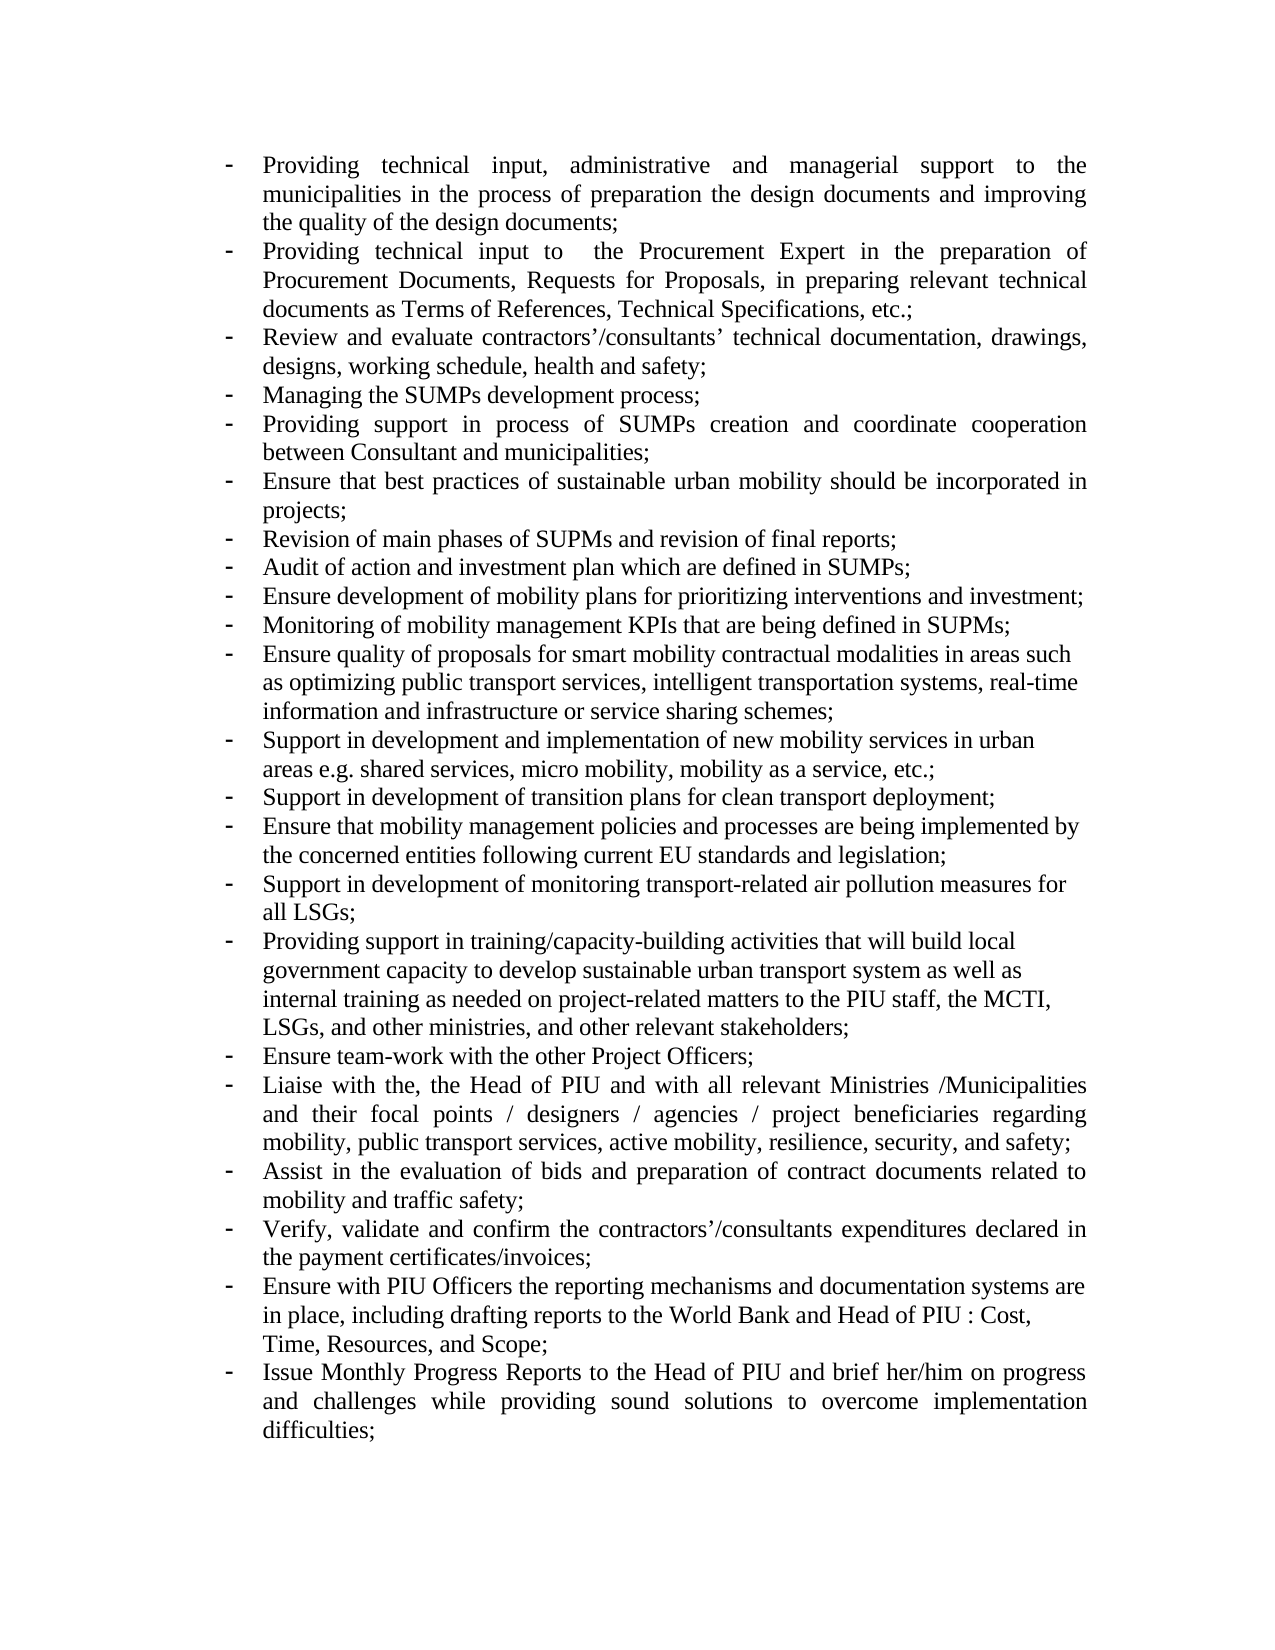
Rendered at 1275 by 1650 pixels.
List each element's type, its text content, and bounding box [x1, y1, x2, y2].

list Support in development of transition plans for clean transport deployment; [225, 782, 1087, 811]
list Revision of main phases of SUPMs and revision of final reports; [225, 524, 1087, 552]
list Providing support in process of SUMPs creation and coordinate cooperation between Consultant and municipalities; [225, 409, 1087, 466]
list Ensure development of mobility plans for prioritizing interventions and investment; [225, 581, 1087, 610]
list Ensure with PIU Officers the reporting mechanisms and documentation systems are in place, including drafting reports to the World Bank and Head of PIU : Cost, Time, Resources, and Scope; [225, 1271, 1087, 1357]
list Assist in the evaluation of bids and preparation of contract documents related to mobility and traffic safety; [225, 1156, 1087, 1214]
list Audit of action and investment plan which are defined in SUMPs; [225, 552, 1087, 581]
list Issue Monthly Progress Reports to the Head of PIU and brief her/him on progress and challenges while providing sound solutions to overcome implementation difficulties; [225, 1357, 1087, 1444]
list Providing support in training/capacity-building activities that will build local government capacity to develop sustainable urban transport system as well as internal training as needed on project-related matters to the PIU staff, the MCTI, LSGs, and other ministries, and other relevant stakeholders; [225, 926, 1087, 1041]
list Ensure that mobility management policies and processes are being implemented by the concerned entities following current EU standards and legislation; [225, 811, 1087, 869]
list Support in development and implementation of new mobility services in urban areas e.g. shared services, micro mobility, mobility as a service, etc.; [225, 725, 1087, 782]
list Managing the SUMPs development process; [225, 380, 1087, 409]
list Verify, validate and confirm the contractors’/consultants expenditures declared in the payment certificates/invoices; [225, 1214, 1087, 1271]
list Review and evaluate contractors’/consultants’ technical documentation, drawings, designs, working schedule, health and safety; [225, 322, 1087, 380]
list Providing technical input to the Procurement Expert in the preparation of Procurement Documents, Requests for Proposals, in preparing relevant technical documents as Terms of References, Technical Specifications, etc.; [225, 236, 1087, 322]
list Support in development of monitoring transport-related air pollution measures for all LSGs; [225, 869, 1087, 926]
list Liaise with the, the Head of PIU and with all relevant Ministries /Municipalities and their focal points / designers / agencies / project beneficiaries regarding mobility, public transport services, active mobility, resilience, security, and safety; [225, 1070, 1087, 1156]
list Providing technical input, administrative and managerial support to the municipalities in the process of preparation the design documents and improving the quality of the design documents; [225, 150, 1087, 236]
list Ensure team-work with the other Project Officers; [225, 1041, 1087, 1070]
list Ensure quality of proposals for smart mobility contractual modalities in areas such as optimizing public transport services, intelligent transportation systems, real-time information and infrastructure or service sharing schemes; [225, 639, 1087, 725]
list Ensure that best practices of sustainable urban mobility should be incorporated in projects; [225, 466, 1087, 524]
list Monitoring of mobility management KPIs that are being defined in SUPMs; [225, 610, 1087, 639]
